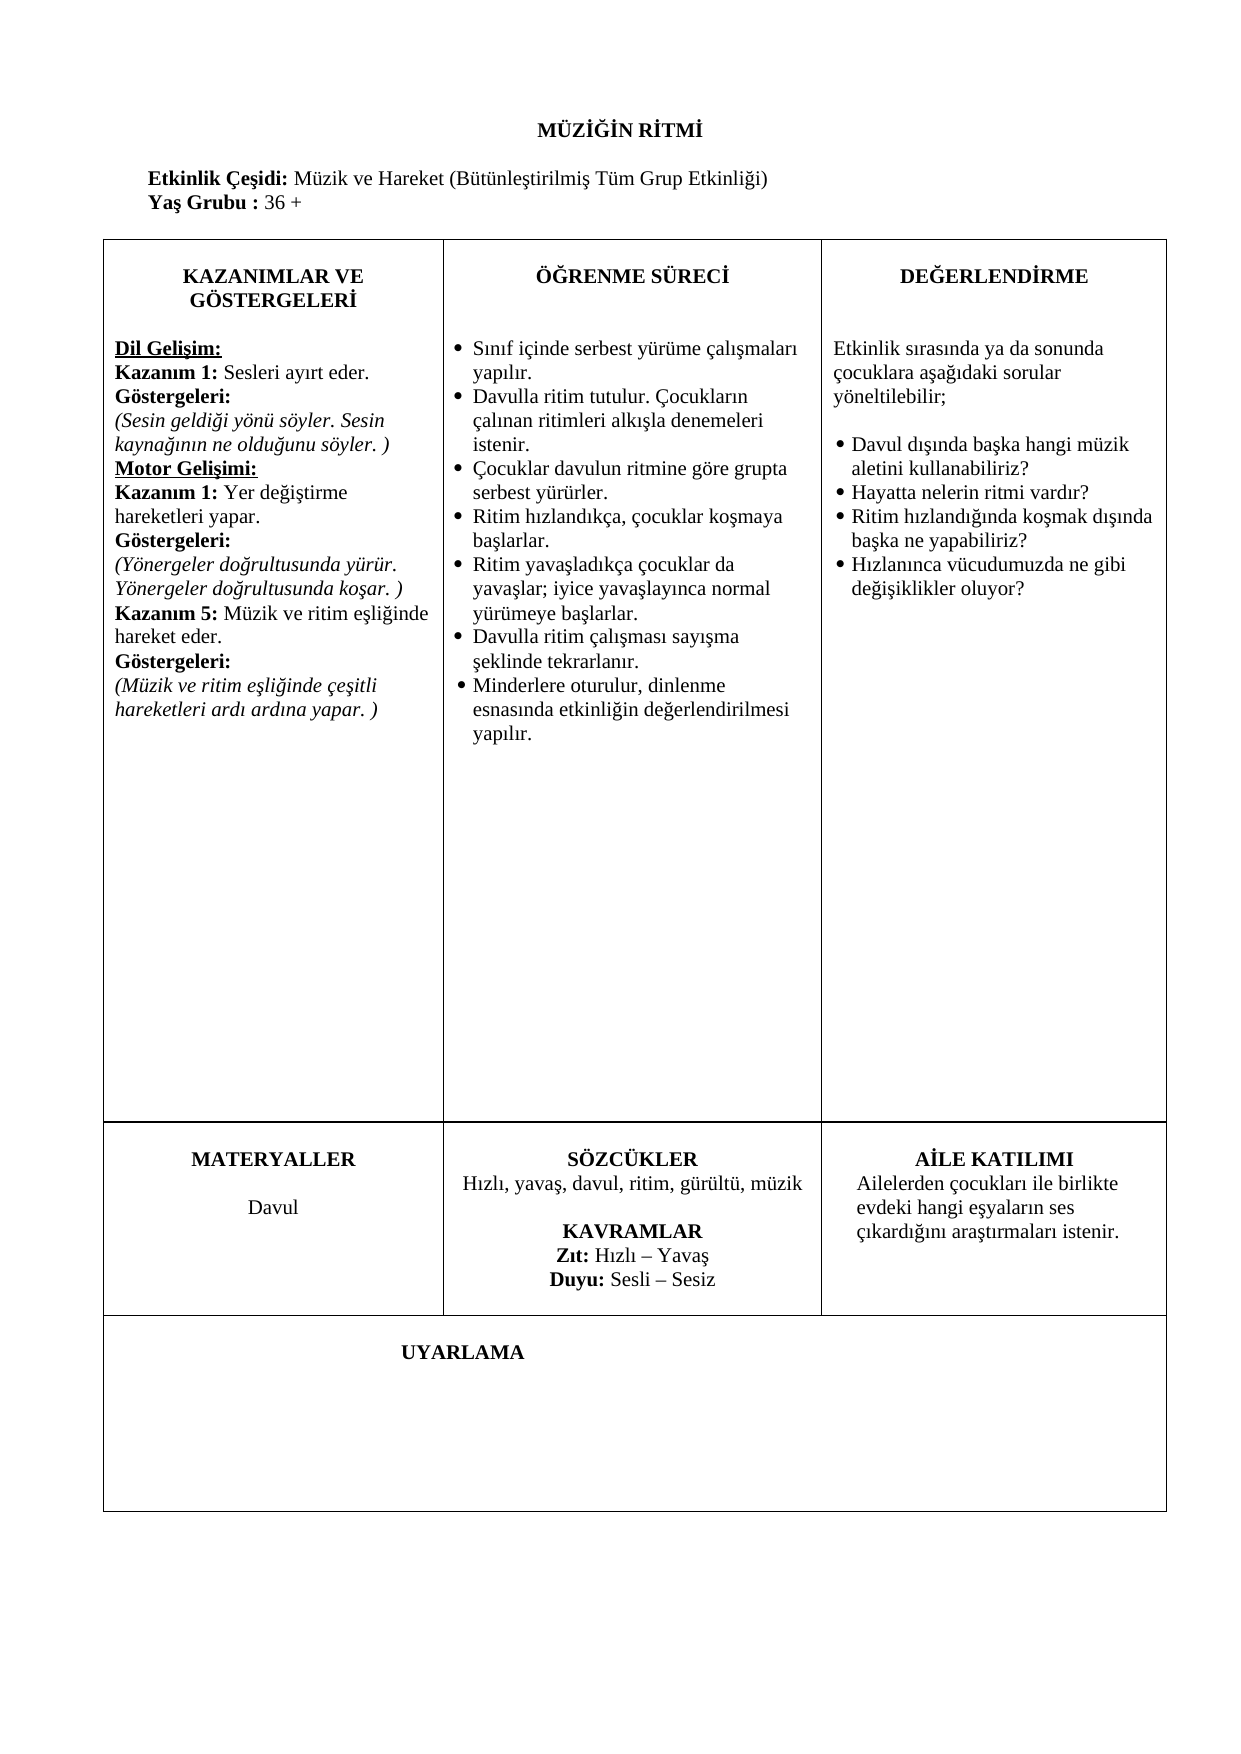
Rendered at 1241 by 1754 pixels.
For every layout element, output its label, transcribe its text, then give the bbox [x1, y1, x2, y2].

text MÜZİĞİN RİTMİ [148, 118, 1092, 142]
table_cell AİLE KATILIMI Ailelerden çocukları ile birlikte evdeki hangi eşyaların ses çıkardığını araştırmaları istenir. [822, 1123, 1166, 1315]
table_header DEĞERLENDİRME Etkinlik sırasında ya da sonunda çocuklara aşağıdaki sorular yöneltilebilir; Davul dışında başka hangi müzik aletini kullanabiliriz? Hayatta nelerin ritmi vardır? Ritim hızlandığında koşmak dışında başka ne yapabiliriz? Hızlanınca vücudumuzda ne gibi değişiklikler oluyor? [822, 240, 1166, 1121]
table_cell SÖZCÜKLER Hızlı, yavaş, davul, ritim, gürültü, müzik KAVRAMLAR Zıt: Hızlı – Yavaş Duyu: Sesli – Sesiz [444, 1123, 821, 1315]
table_cell [822, 1316, 1166, 1511]
table_header KAZANIMLAR VE GÖSTERGELERİ Dil Gelişim: Kazanım 1: Sesleri ayırt eder. Göstergeleri: (Sesin geldiği yönü söyler. Sesin kaynağının ne olduğunu söyler. ) Motor Gelişimi: Kazanım 1: Yer değiştirme hareketleri yapar. Göstergeleri: (Yönergeler doğrultusunda yürür. Yönergeler doğrultusunda koşar. ) Kazanım 5: Müzik ve ritim eşliğinde hareket eder. Göstergeleri: (Müzik ve ritim eşliğinde çeşitli hareketleri ardı ardına yapar. ) [104, 240, 443, 1121]
text Etkinlik Çeşidi: Müzik ve Hareket (Bütünleştirilmiş Tüm Grup Etkinliği) [148, 166, 1092, 190]
table_cell MATERYALLER Davul [104, 1123, 443, 1315]
table_cell UYARLAMA [104, 1316, 822, 1511]
table_header ÖĞRENME SÜRECİ Sınıf içinde serbest yürüme çalışmaları yapılır. Davulla ritim tutulur. Çocukların çalınan ritimleri alkışla denemeleri istenir. Çocuklar davulun ritmine göre grupta serbest yürürler. Ritim hızlandıkça, çocuklar koşmaya başlarlar. Ritim yavaşladıkça çocuklar da yavaşlar; iyice yavaşlayınca normal yürümeye başlarlar. Davulla ritim çalışması sayışma şeklinde tekrarlanır. Minderlere oturulur, dinlenme esnasında etkinliğin değerlendirilmesi yapılır. [444, 240, 821, 1121]
text Yaş Grubu : 36 + [148, 190, 1092, 214]
